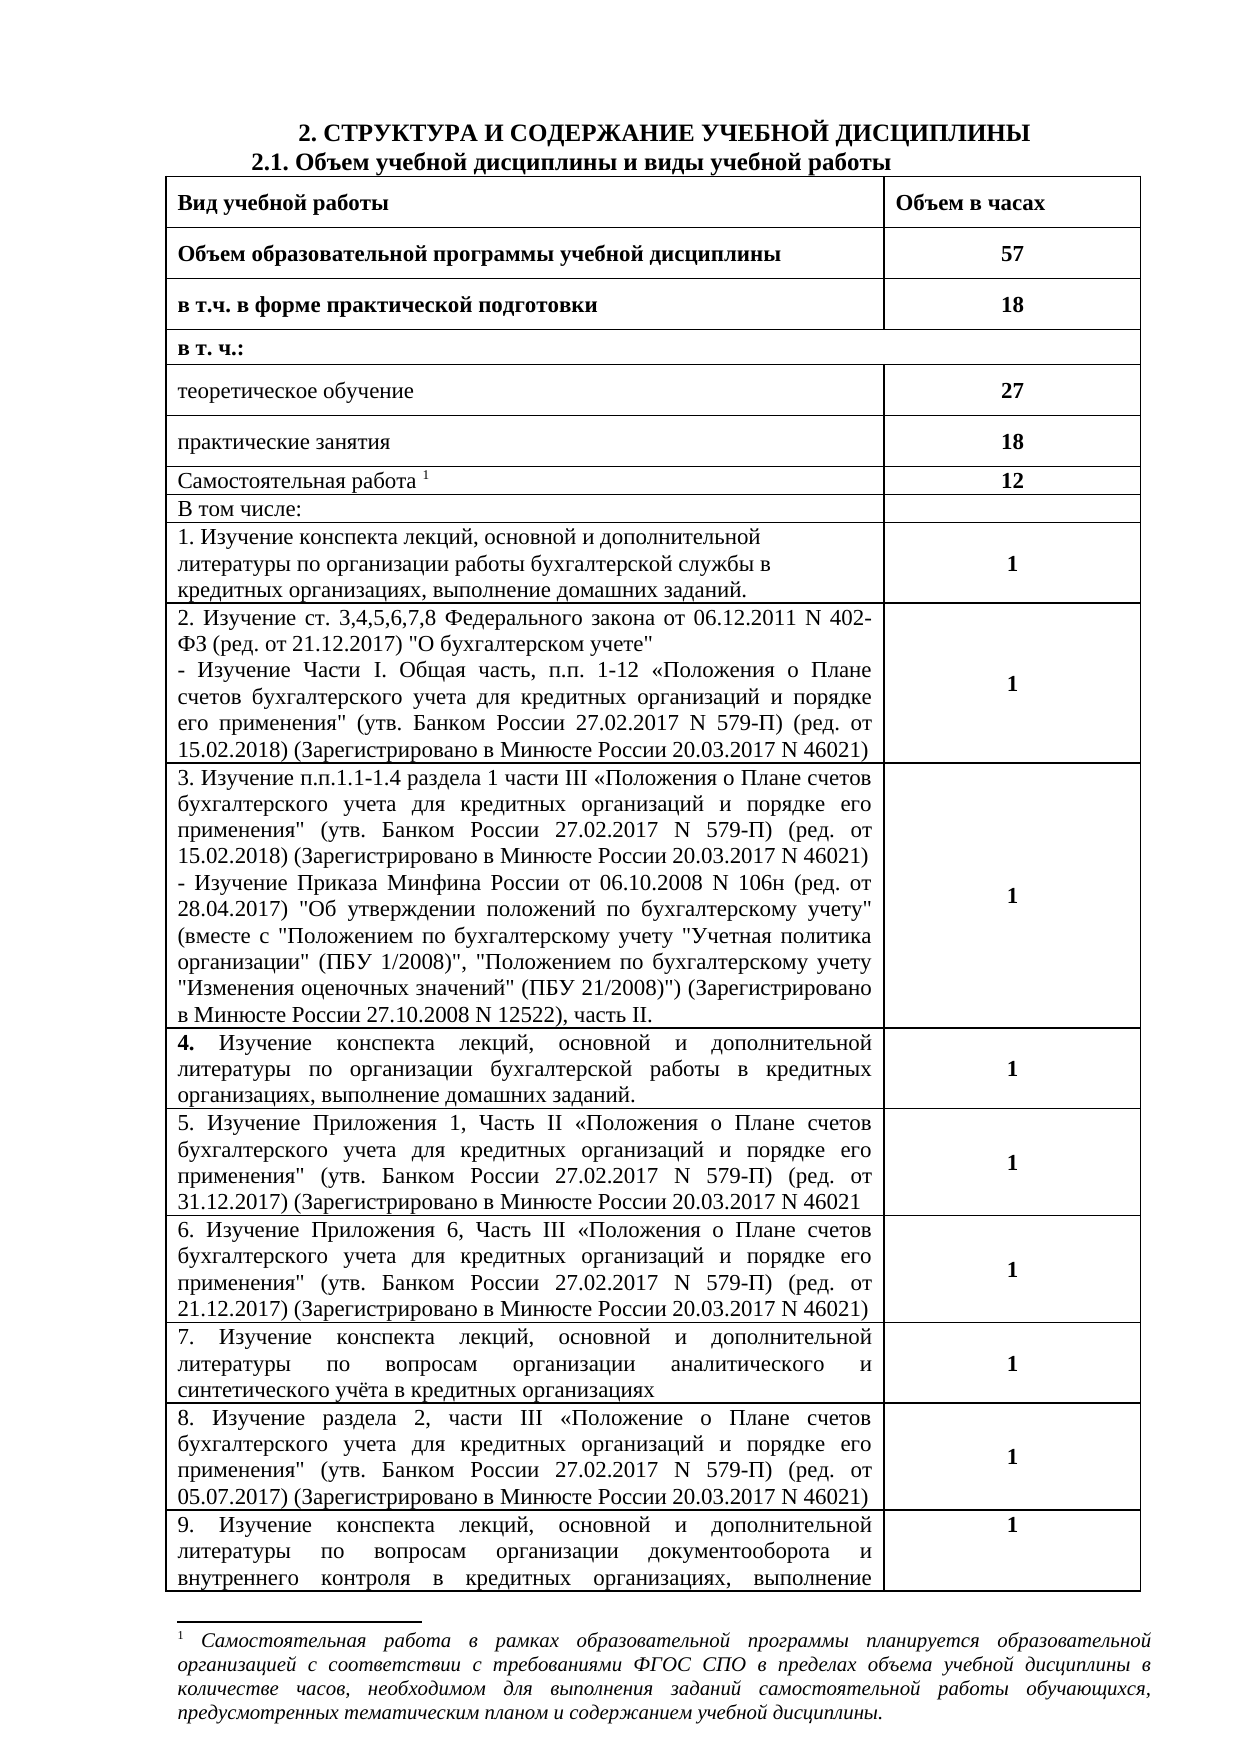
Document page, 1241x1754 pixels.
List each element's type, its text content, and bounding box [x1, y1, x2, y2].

table_cell 1 [885, 1404, 1140, 1509]
table_cell 2. Изучение ст. 3,4,5,6,7,8 Федерального закона от 06.12.2011 N 402-ФЗ (ред. от 21.12.2017) "О бухгалтерском учете" - Изучение Части I. Общая часть, п.п. 1-12 «Положения о Плане счетов бухгалтерского учета для кредитных организаций и порядке его применения" (утв. Банком России 27.02.2017 N 579-П) (ред. от 15.02.2018) (Зарегистрировано в Минюсте России 20.03.2017 N 46021) [167, 604, 883, 762]
table_cell В том числе: [167, 495, 883, 522]
table_cell 18 [885, 416, 1140, 466]
table_cell 18 [885, 279, 1140, 329]
table_cell 5. Изучение Приложения 1, Часть II «Положения о Плане счетов бухгалтерского учета для кредитных организаций и порядке его применения" (утв. Банком России 27.02.2017 N 579-П) (ред. от 31.12.2017) (Зарегистрировано в Минюсте России 20.03.2017 N 46021 [167, 1109, 883, 1215]
text 2. СТРУКТУРА И СОДЕРЖАНИЕ УЧЕБНОЙ ДИСЦИПЛИНЫ [177, 118, 1152, 147]
table_cell 4. Изучение конспекта лекций, основной и дополнительной литературы по организации бухгалтерской работы в кредитных организациях, выполнение домашних заданий. [167, 1029, 883, 1108]
table_cell 12 [885, 467, 1140, 494]
table_cell 1 [885, 764, 1140, 1027]
table_cell 1 [885, 1216, 1140, 1322]
table_header Вид учебной работы [167, 177, 883, 227]
table_cell 1 [885, 1109, 1140, 1215]
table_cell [167, 1511, 883, 1590]
table_cell 6. Изучение Приложения 6, Часть III «Положения о Плане счетов бухгалтерского учета для кредитных организаций и порядке его применения" (утв. Банком России 27.02.2017 N 579-П) (ред. от 21.12.2017) (Зарегистрировано в Минюсте России 20.03.2017 N 46021) [167, 1216, 883, 1322]
table_cell 1. Изучение конспекта лекций, основной и дополнительной литературы по организации работы бухгалтерской службы в кредитных организациях, выполнение домашних заданий. [167, 523, 883, 602]
table_cell 27 [885, 365, 1140, 415]
table_cell теоретическое обучение [167, 365, 883, 415]
table_cell 1 [885, 604, 1140, 762]
table_cell 1 [885, 1029, 1140, 1108]
table_cell 7. Изучение конспекта лекций, основной и дополнительной литературы по вопросам организации аналитического и синтетического учёта в кредитных организациях [167, 1323, 883, 1402]
table_cell Объем образовательной программы учебной дисциплины [167, 228, 883, 278]
text 2.1. Объем учебной дисциплины и виды учебной работы [177, 147, 1152, 176]
table_cell 1 [885, 523, 1140, 602]
table_cell 1 [885, 1323, 1140, 1402]
table_cell Самостоятельная работа [167, 467, 883, 494]
table_cell практические занятия [167, 416, 883, 466]
table_cell [885, 495, 1140, 522]
table_cell 3. Изучение п.п.1.1-1.4 раздела 1 части III «Положения о Плане счетов бухгалтерского учета для кредитных организаций и порядке его применения" (утв. Банком России 27.02.2017 N 579-П) (ред. от 15.02.2018) (Зарегистрировано в Минюсте России 20.03.2017 N 46021) - Изучение Приказа Минфина России от 06.10.2008 N 106н (ред. от 28.04.2017) "Об утверждении положений по бухгалтерскому учету" (вместе с "Положением по бухгалтерскому учету "Учетная политика организации" (ПБУ 1/2008)", "Положением по бухгалтерскому учету "Изменения оценочных значений" (ПБУ 21/2008)") (Зарегистрировано в Минюсте России 27.10.2008 N 12522), часть II. [167, 764, 883, 1027]
table_cell 1 [885, 1511, 1140, 1590]
table_cell 8. Изучение раздела 2, части III «Положение о Плане счетов бухгалтерского учета для кредитных организаций и порядке его применения" (утв. Банком России 27.02.2017 N 579-П) (ред. от 05.07.2017) (Зарегистрировано в Минюсте России 20.03.2017 N 46021) [167, 1404, 883, 1509]
table_header Объем в часах [885, 177, 1140, 227]
table_cell 57 [885, 228, 1140, 278]
table_cell в т.ч. в форме практической подготовки [167, 279, 883, 329]
table_cell в т. ч.: [167, 330, 1140, 364]
